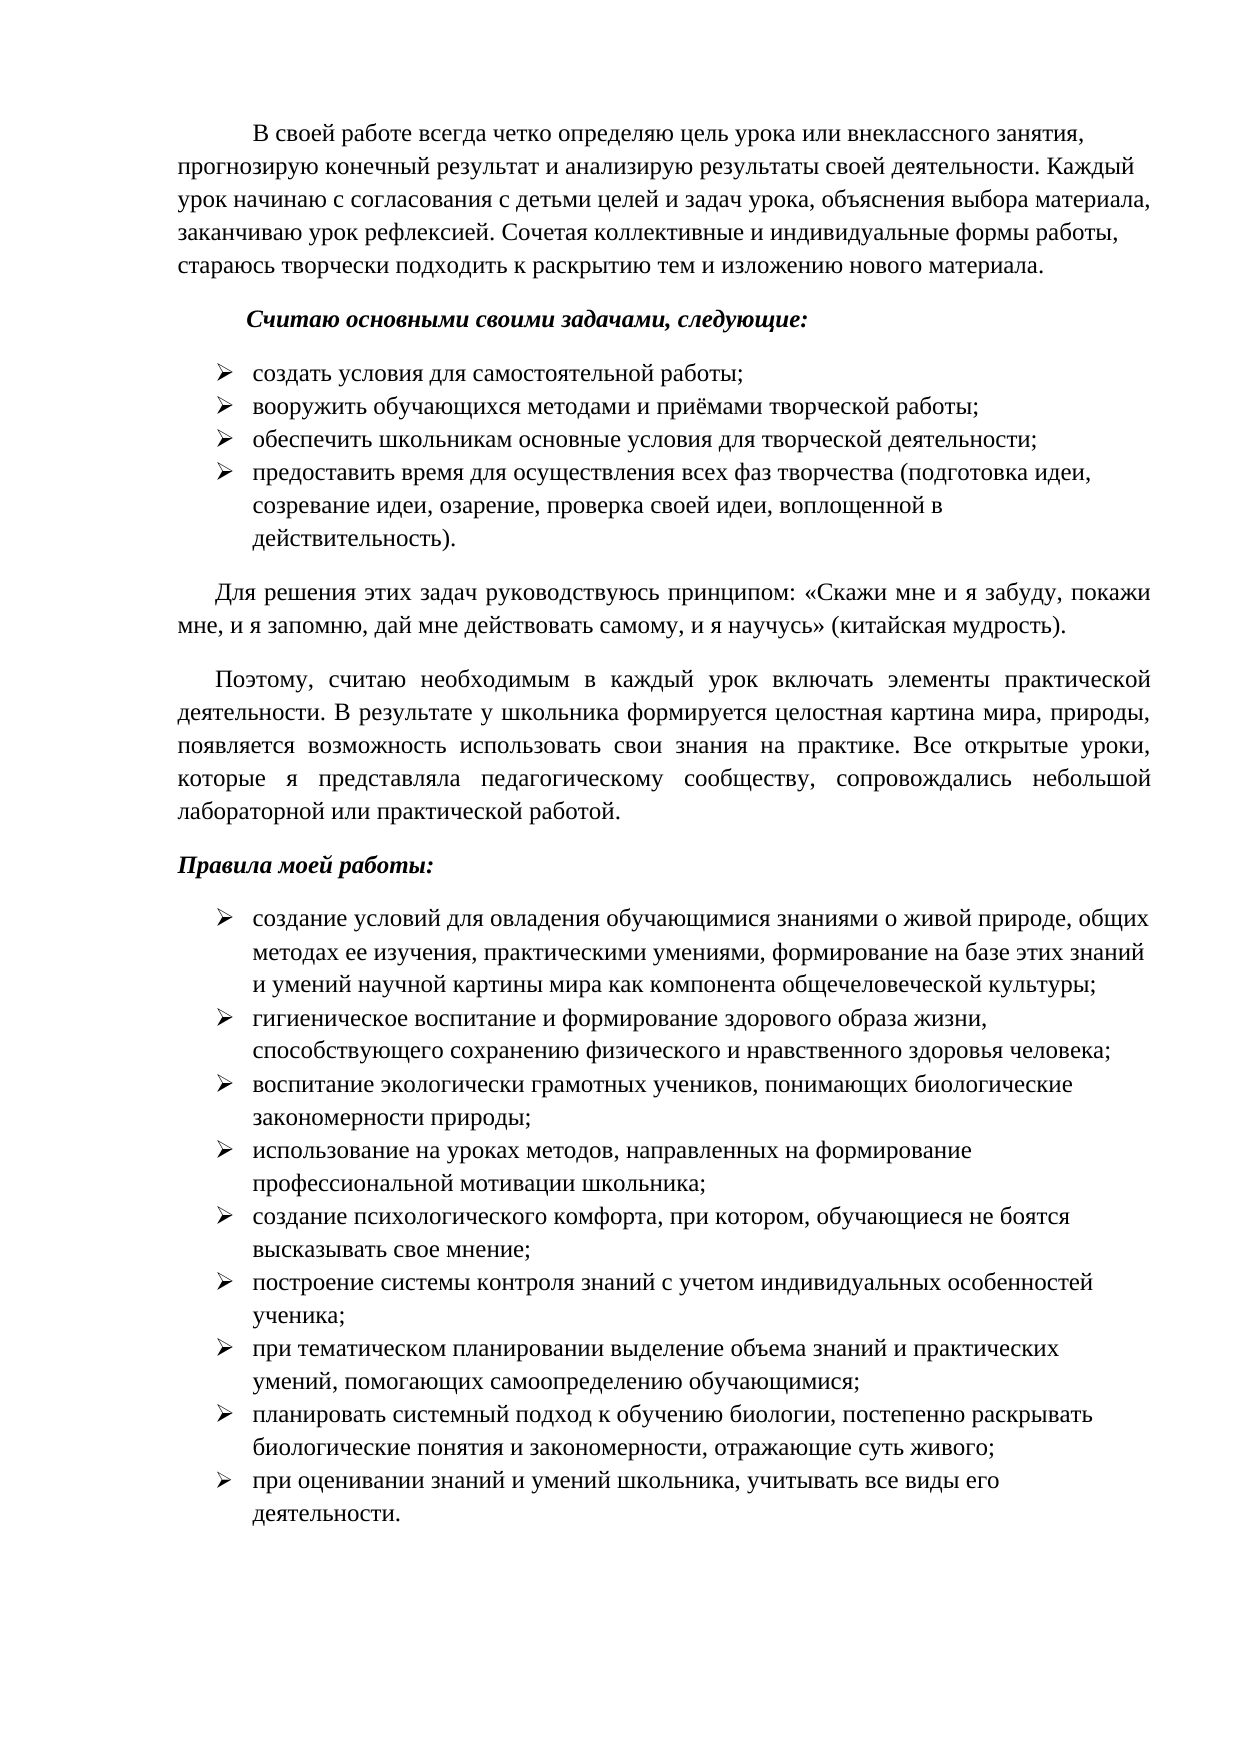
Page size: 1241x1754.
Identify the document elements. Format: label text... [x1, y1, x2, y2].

list вооружить обучающихся методами и приёмами творческой работы; [215, 391, 1152, 420]
text Правила моей работы: [177, 850, 1152, 878]
list создание условий для овладения обучающимися знаниями о живой природе, общих методах ее изучения, практическими умениями, формирование на базе этих знаний и умений научной картины мира как компонента общечеловеческой культуры; [215, 903, 1152, 998]
list при оценивании знаний и умений школьника, учитывать все виды его деятельности. [215, 1465, 1152, 1527]
list создать условия для самостоятельной работы; [215, 358, 1152, 387]
list создание психологического комфорта, при котором, обучающиеся не боятся высказывать свое мнение; [215, 1201, 1152, 1262]
list гигиеническое воспитание и формирование здорового образа жизни, способствующего сохранению физического и нравственного здоровья человека; [215, 1003, 1152, 1064]
text Для решения этих задач руководствуюсь принципом: «Скажи мне и я забуду, покажи мне, и я запомню, дай мне действовать самому, и я научусь» (китайская мудрость). [177, 577, 1152, 639]
list планировать системный подход к обучению биологии, постепенно раскрывать биологические понятия и закономерности, отражающие суть живого; [215, 1399, 1152, 1461]
list предоставить время для осуществления всех фаз творчества (подготовка идеи, созревание идеи, озарение, проверка своей идеи, воплощенной в действительность). [215, 457, 1152, 552]
list В своей работе всегда четко определяю цель урока или внеклассного занятия, прогнозирую конечный результат и анализирую результаты своей деятельности. Каждый урок начинаю с согласования с детьми целей и задач урока, объяснения выбора материала, заканчиваю урок рефлексией. Сочетая коллективные и индивидуальные формы работы, стараюсь творчески подходить к раскрытию тем и изложению нового материала. [177, 118, 1152, 279]
list построение системы контроля знаний с учетом индивидуальных особенностей ученика; [215, 1267, 1152, 1328]
text Поэтому, считаю необходимым в каждый урок включать элементы практической деятельности. В результате у школьника формируется целостная картина мира, природы, появляется возможность использовать свои знания на практике. Все открытые уроки, которые я представляла педагогическому сообществу, сопровождались небольшой лабораторной или практической работой. [177, 664, 1152, 824]
list воспитание экологически грамотных учеников, понимающих биологические закономерности природы; [215, 1069, 1152, 1130]
list обеспечить школьникам основные условия для творческой деятельности; [215, 424, 1152, 453]
list использование на уроках методов, направленных на формирование профессиональной мотивации школьника; [215, 1135, 1152, 1196]
text Считаю основными своими задачами, следующие: [177, 304, 1152, 333]
list при тематическом планировании выделение объема знаний и практических умений, помогающих самоопределению обучающимися; [215, 1333, 1152, 1394]
